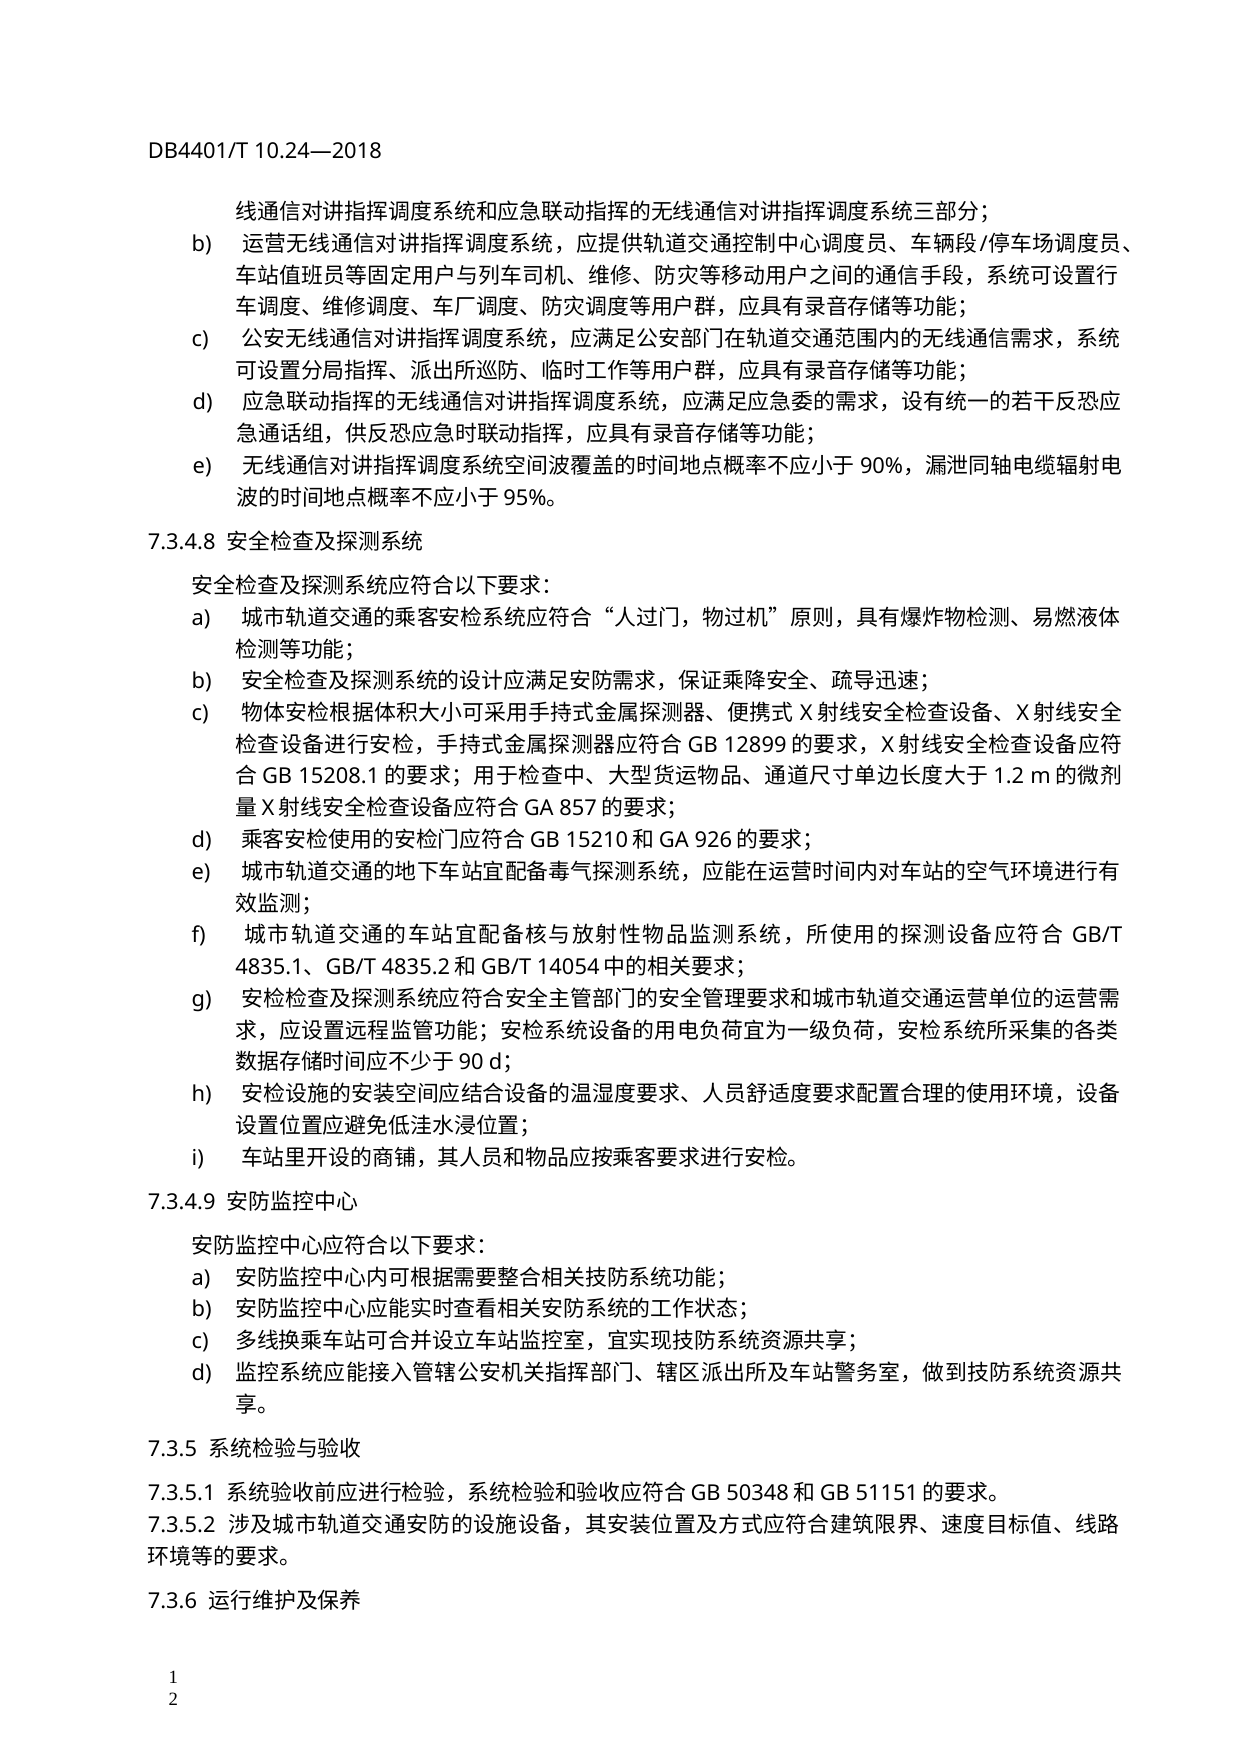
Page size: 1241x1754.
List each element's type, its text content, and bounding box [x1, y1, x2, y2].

list 车站里开设的商铺，其人员和物品应按乘客要求进行安检。 [191, 1139, 1122, 1171]
list 安全检查及探测系统的设计应满足安防需求，保证乘降安全、疏导迅速； [191, 663, 1122, 695]
list 无线通信对讲指挥调度系统空间波覆盖的时间地点概率不应小于90%，漏泄同轴电缆辐射电波的时间地点概率不应小于95%。 [192, 448, 1122, 511]
list 7.3.6 运行维护及保养 [148, 1583, 1122, 1615]
list 城市轨道交通的乘客安检系统应符合“人过门，物过机”原则，具有爆炸物检测、易燃液体检测等功能； [191, 600, 1122, 663]
text 7.3.4.9 安防监控中心 [148, 1184, 1122, 1216]
list 乘客安检使用的安检门应符合GB 15210和GA 926的要求； [191, 822, 1122, 854]
list 安检设施的安装空间应结合设备的温湿度要求、人员舒适度要求配置合理的使用环境，设备设置位置应避免低洼水浸位置； [191, 1076, 1122, 1139]
list 多线换乘车站可合并设立车站监控室，宜实现技防系统资源共享； [191, 1323, 1122, 1355]
text 安防监控中心应符合以下要求： [191, 1228, 1122, 1260]
list 安防监控中心内可根据需要整合相关技防系统功能； [191, 1260, 1122, 1291]
list 城市轨道交通的地下车站宜配备毒气探测系统，应能在运营时间内对车站的空气环境进行有效监测； [191, 854, 1122, 917]
list 公安无线通信对讲指挥调度系统，应满足公安部门在轨道交通范围内的无线通信需求，系统可设置分局指挥、派出所巡防、临时工作等用户群，应具有录音存储等功能； [191, 321, 1122, 384]
list 城市轨道交通的车站宜配备核与放射性物品监测系统，所使用的探测设备应符合GB/T 4835.1、GB/T 4835.2和GB/T 14054中的相关要求； [191, 917, 1122, 981]
text 7.3.5.2 涉及城市轨道交通安防的设施设备，其安装位置及方式应符合建筑限界、速度目标值、线路环境等的要求。 [148, 1507, 1122, 1570]
list 运营无线通信对讲指挥调度系统，应提供轨道交通控制中心调度员、车辆段/停车场调度员、车站值班员等固定用户与列车司机、维修、防灾等移动用户之间的通信手段，系统可设置行车调度、维修调度、车厂调度、防灾调度等用户群，应具有录音存储等功能； [191, 226, 1122, 321]
text 安全检查及探测系统应符合以下要求： [148, 568, 1122, 600]
list 物体安检根据体积大小可采用手持式金属探测器、便携式X射线安全检查设备、X射线安全检查设备进行安检，手持式金属探测器应符合GB 12899的要求，X射线安全检查设备应符合GB 15208.1的要求；用于检查中、大型货运物品、通道尺寸单边长度大于1.2 m的微剂量X射线安全检查设备应符合GA 857的要求； [191, 695, 1122, 822]
list 安防监控中心应能实时查看相关安防系统的工作状态； [191, 1291, 1122, 1323]
list 安检检查及探测系统应符合安全主管部门的安全管理要求和城市轨道交通运营单位的运营需求，应设置远程监管功能；安检系统设备的用电负荷宜为一级负荷，安检系统所采集的各类数据存储时间应不少于90 d； [191, 981, 1122, 1076]
list 应急联动指挥的无线通信对讲指挥调度系统，应满足应急委的需求，设有统一的若干反恐应急通话组，供反恐应急时联动指挥，应具有录音存储等功能； [192, 384, 1122, 448]
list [191, 194, 1122, 226]
list 监控系统应能接入管辖公安机关指挥部门、辖区派出所及车站警务室，做到技防系统资源共享。 [191, 1355, 1122, 1418]
text 7.3.4.8 安全检查及探测系统 [148, 524, 1122, 556]
text 7.3.5.1 系统验收前应进行检验，系统检验和验收应符合GB 50348和GB 51151的要求。 [148, 1475, 1122, 1507]
list 7.3.5 系统检验与验收 [148, 1431, 1122, 1463]
